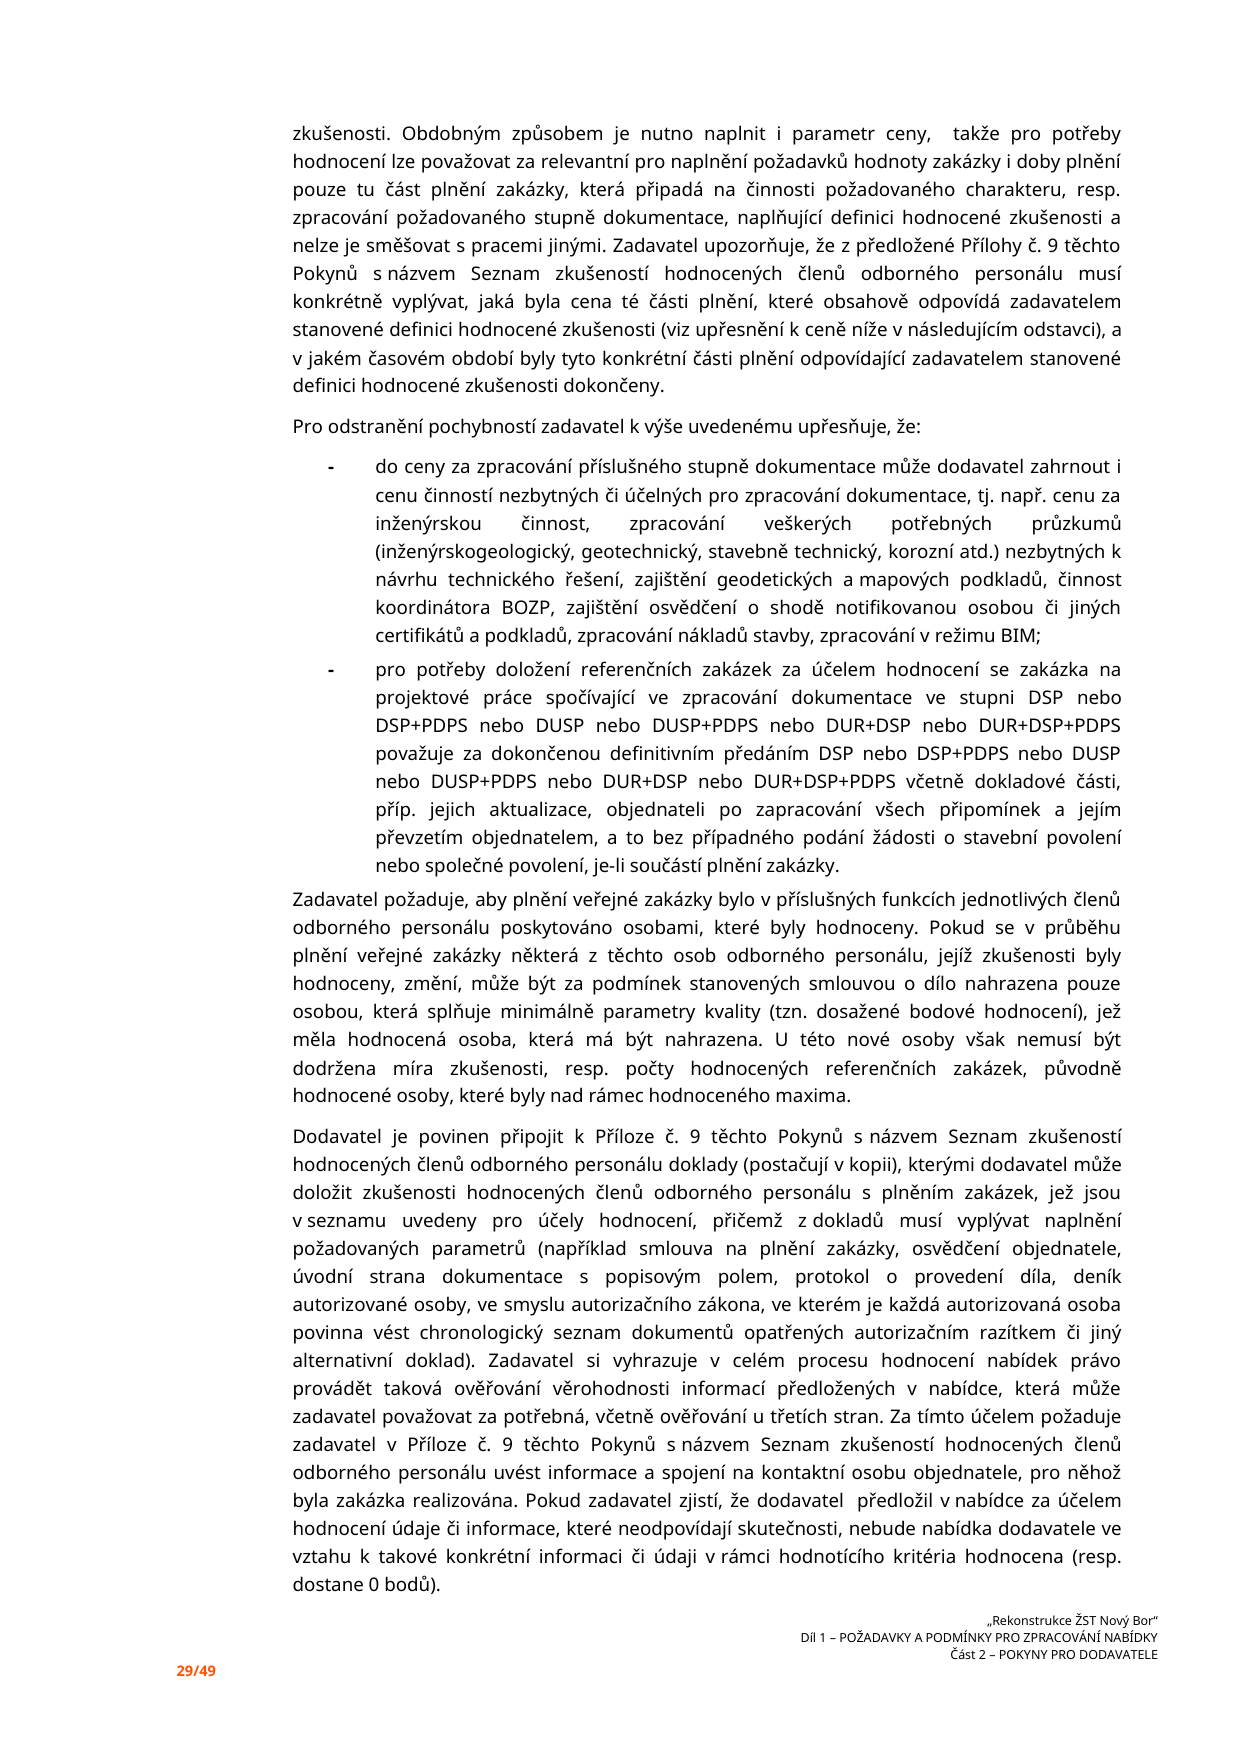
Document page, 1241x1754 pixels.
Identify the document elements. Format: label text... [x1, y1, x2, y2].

text Pro odstranění pochybností zadavatel k výše uvedenému upřesňuje, že: [292, 413, 1122, 439]
text pro potřeby doložení referenčních zakázek za účelem hodnocení se zakázka na projektové práce spočívající ve zpracování dokumentace ve stupni DSP nebo DSP+PDPS nebo DUSP nebo DUSP+PDPS nebo DUR+DSP nebo DUR+DSP+PDPS považuje za dokončenou definitivním předáním DSP nebo DSP+PDPS nebo DUSP nebo DUSP+PDPS nebo DUR+DSP nebo DUR+DSP+PDPS včetně dokladové části, příp. jejich aktualizace, objednateli po zapracování všech připomínek a jejím převzetím objednatelem, a to bez případného podání žádosti o stavební povolení nebo společné povolení, je-li součástí plnění zakázky. [328, 656, 1122, 878]
text do ceny za zpracování příslušného stupně dokumentace může dodavatel zahrnout i cenu činností nezbytných či účelných pro zpracování dokumentace, tj. např. cenu za inženýrskou činnost, zpracování veškerých potřebných průzkumů (inženýrskogeologický, geotechnický, stavebně technický, korozní atd.) nezbytných k návrhu technického řešení, zajištění geodetických a mapových podkladů, činnost koordinátora BOZP, zajištění osvědčení o shodě notifikovanou osobou či jiných certifikátů a podkladů, zpracování nákladů stavby, zpracování v režimu BIM; [328, 454, 1122, 647]
list Zadavatel požaduje, aby plnění veřejné zakázky bylo v příslušných funkcích jednotlivých členů odborného personálu poskytováno osobami, které byly hodnoceny. Pokud se v průběhu plnění veřejné zakázky některá z těchto osob odborného personálu, jejíž zkušenosti byly hodnoceny, změní, může být za podmínek stanovených smlouvou o dílo nahrazena pouze osobou, která splňuje minimálně parametry kvality (tzn. dosažené bodové hodnocení), jež měla hodnocená osoba, která má být nahrazena. U této nové osoby však nemusí být dodržena míra zkušenosti, resp. počty hodnocených referenčních zakázek, původně hodnocené osoby, které byly nad rámec hodnoceného maxima. [292, 887, 1122, 1108]
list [292, 121, 1122, 398]
list Dodavatel je povinen připojit k Příloze č. 9 těchto Pokynů s názvem Seznam zkušeností hodnocených členů odborného personálu doklady (postačují v kopii), kterými dodavatel může doložit zkušenosti hodnocených členů odborného personálu s plněním zakázek, jež jsou v seznamu uvedeny pro účely hodnocení, přičemž z dokladů musí vyplývat naplnění požadovaných parametrů (například smlouva na plnění zakázky, osvědčení objednatele, úvodní strana dokumentace s popisovým polem, protokol o provedení díla, deník autorizované osoby, ve smyslu autorizačního zákona, ve kterém je každá autorizovaná osoba povinna vést chronologický seznam dokumentů opatřených autorizačním razítkem či jiný alternativní doklad). Zadavatel si vyhrazuje v celém procesu hodnocení nabídek právo provádět taková ověřování věrohodnosti informací předložených v nabídce, která může zadavatel považovat za potřebná, včetně ověřování u třetích stran. Za tímto účelem požaduje zadavatel v Příloze č. 9 těchto Pokynů s názvem Seznam zkušeností hodnocených členů odborného personálu uvést informace a spojení na kontaktní osobu objednatele, pro něhož byla zakázka realizována. Pokud zadavatel zjistí, že dodavatel předložil v nabídce za účelem hodnocení údaje či informace, které neodpovídají skutečnosti, nebude nabídka dodavatele ve vztahu k takové konkrétní informaci či údaji v rámci hodnotícího kritéria hodnocena (resp. dostane 0 bodů). [292, 1123, 1122, 1597]
